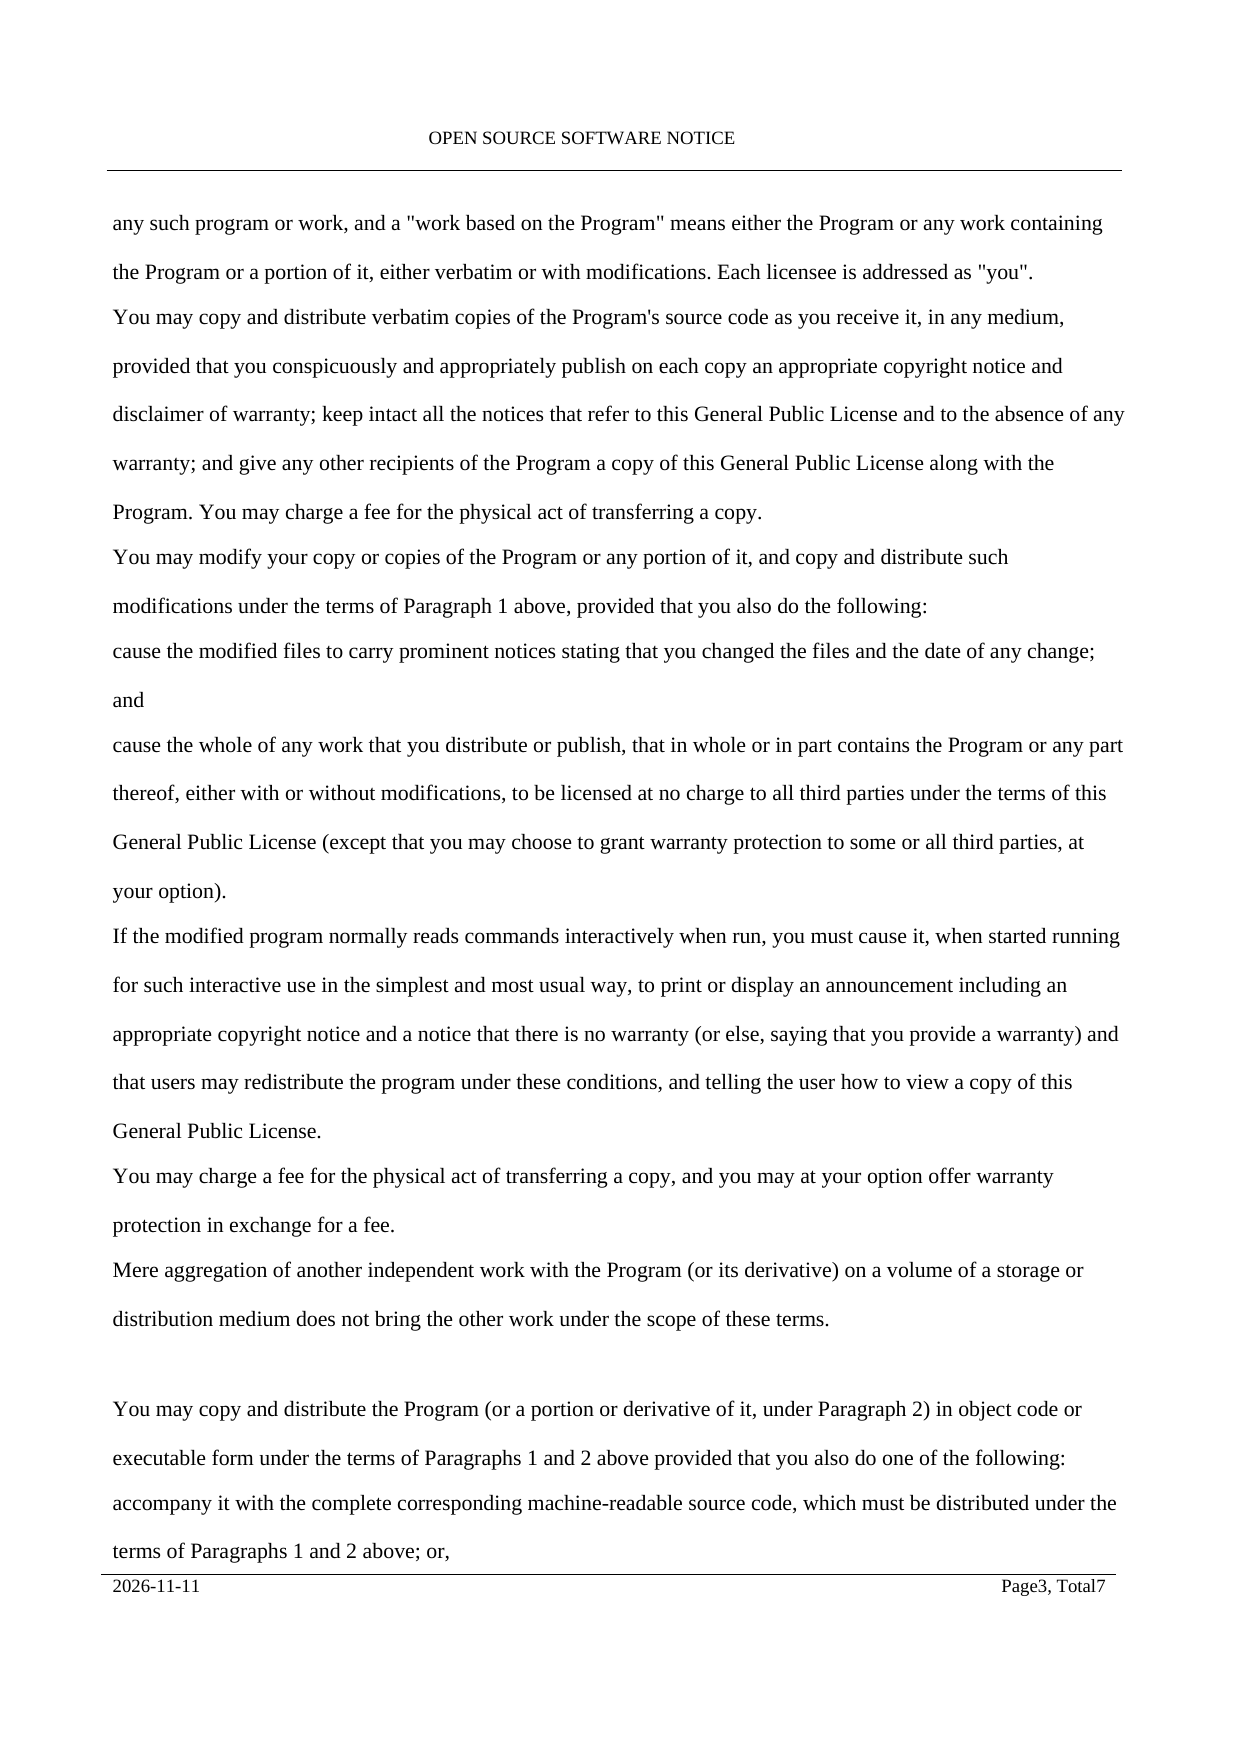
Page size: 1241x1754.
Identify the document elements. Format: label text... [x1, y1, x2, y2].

text Mere aggregation of another independent work with the Program (or its derivative) on a volume of a storage or distribution medium does not bring the other work under the scope of these terms. [112, 1253, 1128, 1334]
text accompany it with the complete corresponding machine-readable source code, which must be distributed under the terms of Paragraphs 1 and 2 above; or, [112, 1486, 1128, 1567]
text You may modify your copy or copies of the Program or any portion of it, and copy and distribute such modifications under the terms of Paragraph 1 above, provided that you also do the following: [112, 540, 1128, 622]
text You may copy and distribute verbatim copies of the Program's source code as you receive it, in any medium, provided that you conspicuously and appropriately publish on each copy an appropriate copyright notice and disclaimer of warranty; keep intact all the notices that refer to this General Public License and to the absence of any warranty; and give any other recipients of the Program a copy of this General Public License along with the Program. You may charge a fee for the physical act of transferring a copy. [112, 300, 1128, 528]
text You may charge a fee for the physical act of transferring a copy, and you may at your option offer warranty protection in exchange for a fee. [112, 1159, 1128, 1241]
text cause the whole of any work that you distribute or publish, that in whole or in part contains the Program or any part thereof, either with or without modifications, to be licensed at no charge to all third parties under the terms of this General Public License (except that you may choose to grant warranty protection to some or all third parties, at your option). [112, 728, 1128, 907]
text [112, 206, 1128, 288]
text cause the modified files to carry prominent notices stating that you changed the files and the date of any change; and [112, 634, 1128, 715]
text You may copy and distribute the Program (or a portion or derivative of it, under Paragraph 2) in object code or executable form under the terms of Paragraphs 1 and 2 above provided that you also do one of the following: [112, 1392, 1128, 1473]
text If the modified program normally reads commands interactively when run, you must cause it, when started running for such interactive use in the simplest and most usual way, to print or display an announcement including an appropriate copyright notice and a notice that there is no warranty (or else, saying that you provide a warranty) and that users may redistribute the program under these conditions, and telling the user how to view a copy of this General Public License. [112, 919, 1128, 1147]
